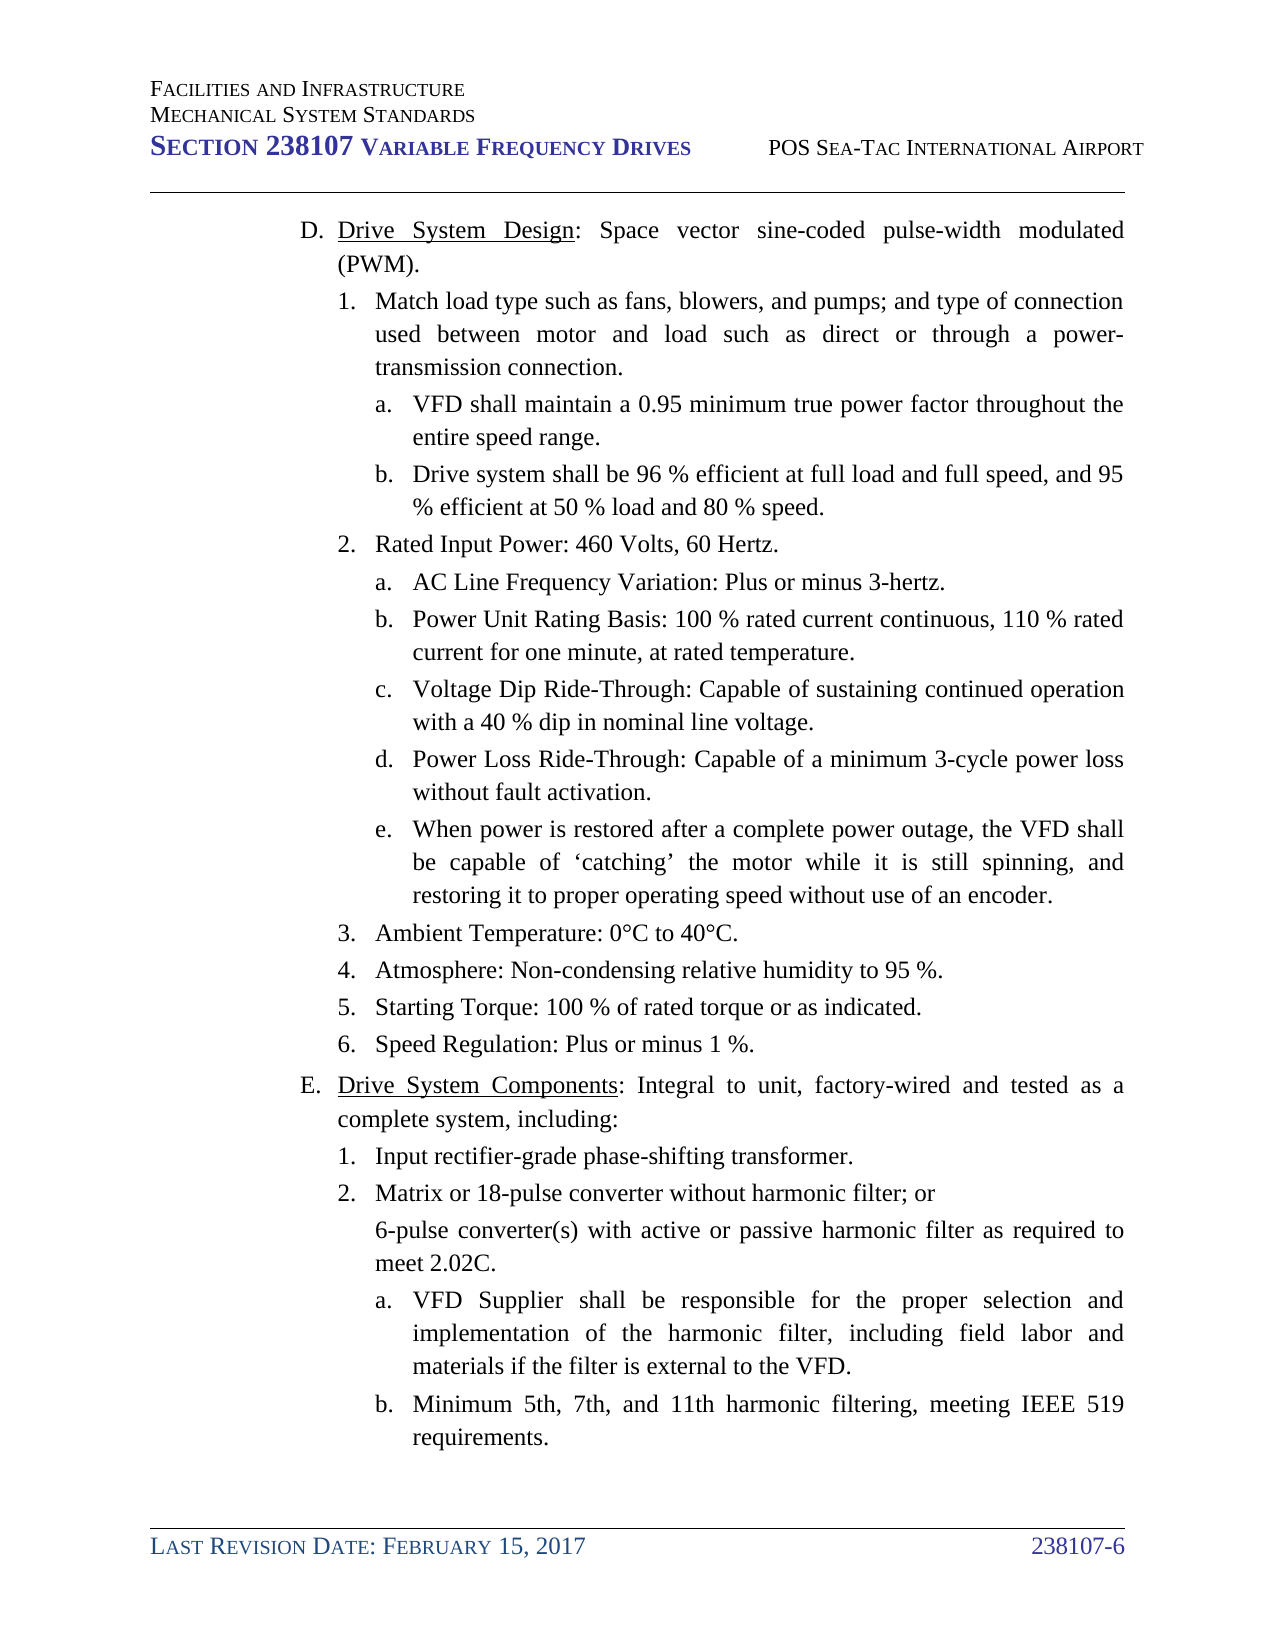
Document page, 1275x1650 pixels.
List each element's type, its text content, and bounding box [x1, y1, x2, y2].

subtitle Drive system shall be 96 % efficient at full load and full speed, and 95 % efficient at 50 % load and 80 % speed. [375, 459, 1125, 521]
subtitle Voltage Dip Ride-Through: Capable of sustaining continued operation with a 40 % dip in nominal line voltage. [375, 674, 1125, 736]
subtitle Minimum 5th, 7th, and 11th harmonic filtering, meeting IEEE 519 requirements. [375, 1389, 1125, 1450]
subtitle Rated Input Power: 460 Volts, 60 Hertz. [337, 529, 1125, 558]
subtitle When power is restored after a complete power outage, the VFD shall be capable of ‘catching’ the motor while it is still spinning, and restoring it to proper operating speed without use of an encoder. [375, 814, 1125, 909]
subtitle Atmosphere: Non-condensing relative humidity to 95 %. [337, 955, 1125, 984]
subtitle Ambient Temperature: 0°C to 40°C. [337, 918, 1125, 946]
subtitle Drive System Components: Integral to unit, factory-wired and tested as a complete system, including: [300, 1071, 1125, 1132]
subtitle Speed Regulation: Plus or minus 1 %. [337, 1029, 1125, 1058]
subtitle Starting Torque: 100 % of rated torque or as indicated. [337, 992, 1125, 1021]
subtitle Power Loss Ride-Through: Capable of a minimum 3-cycle power loss without fault activation. [375, 744, 1125, 806]
subtitle Match load type such as fans, blowers, and pumps; and type of connection used between motor and load such as direct or through a power-transmission connection. [337, 286, 1125, 381]
subtitle Power Unit Rating Basis: 100 % rated current continuous, 110 % rated current for one minute, at rated temperature. [375, 604, 1125, 666]
subtitle Drive System Design: Space vector sine-coded pulse-width modulated (PWM). [300, 216, 1125, 277]
subtitle 6-pulse converter(s) with active or passive harmonic filter as required to meet 2.02C. [375, 1215, 1125, 1277]
subtitle VFD Supplier shall be responsible for the proper selection and implementation of the harmonic filter, including field labor and materials if the filter is external to the VFD. [375, 1285, 1125, 1380]
subtitle AC Line Frequency Variation: Plus or minus 3-hertz. [375, 567, 1125, 595]
subtitle Matrix or 18-pulse converter without harmonic filter; or [337, 1178, 1125, 1207]
subtitle Input rectifier-grade phase-shifting transformer. [337, 1141, 1125, 1169]
subtitle VFD shall maintain a 0.95 minimum true power factor throughout the entire speed range. [375, 389, 1125, 451]
